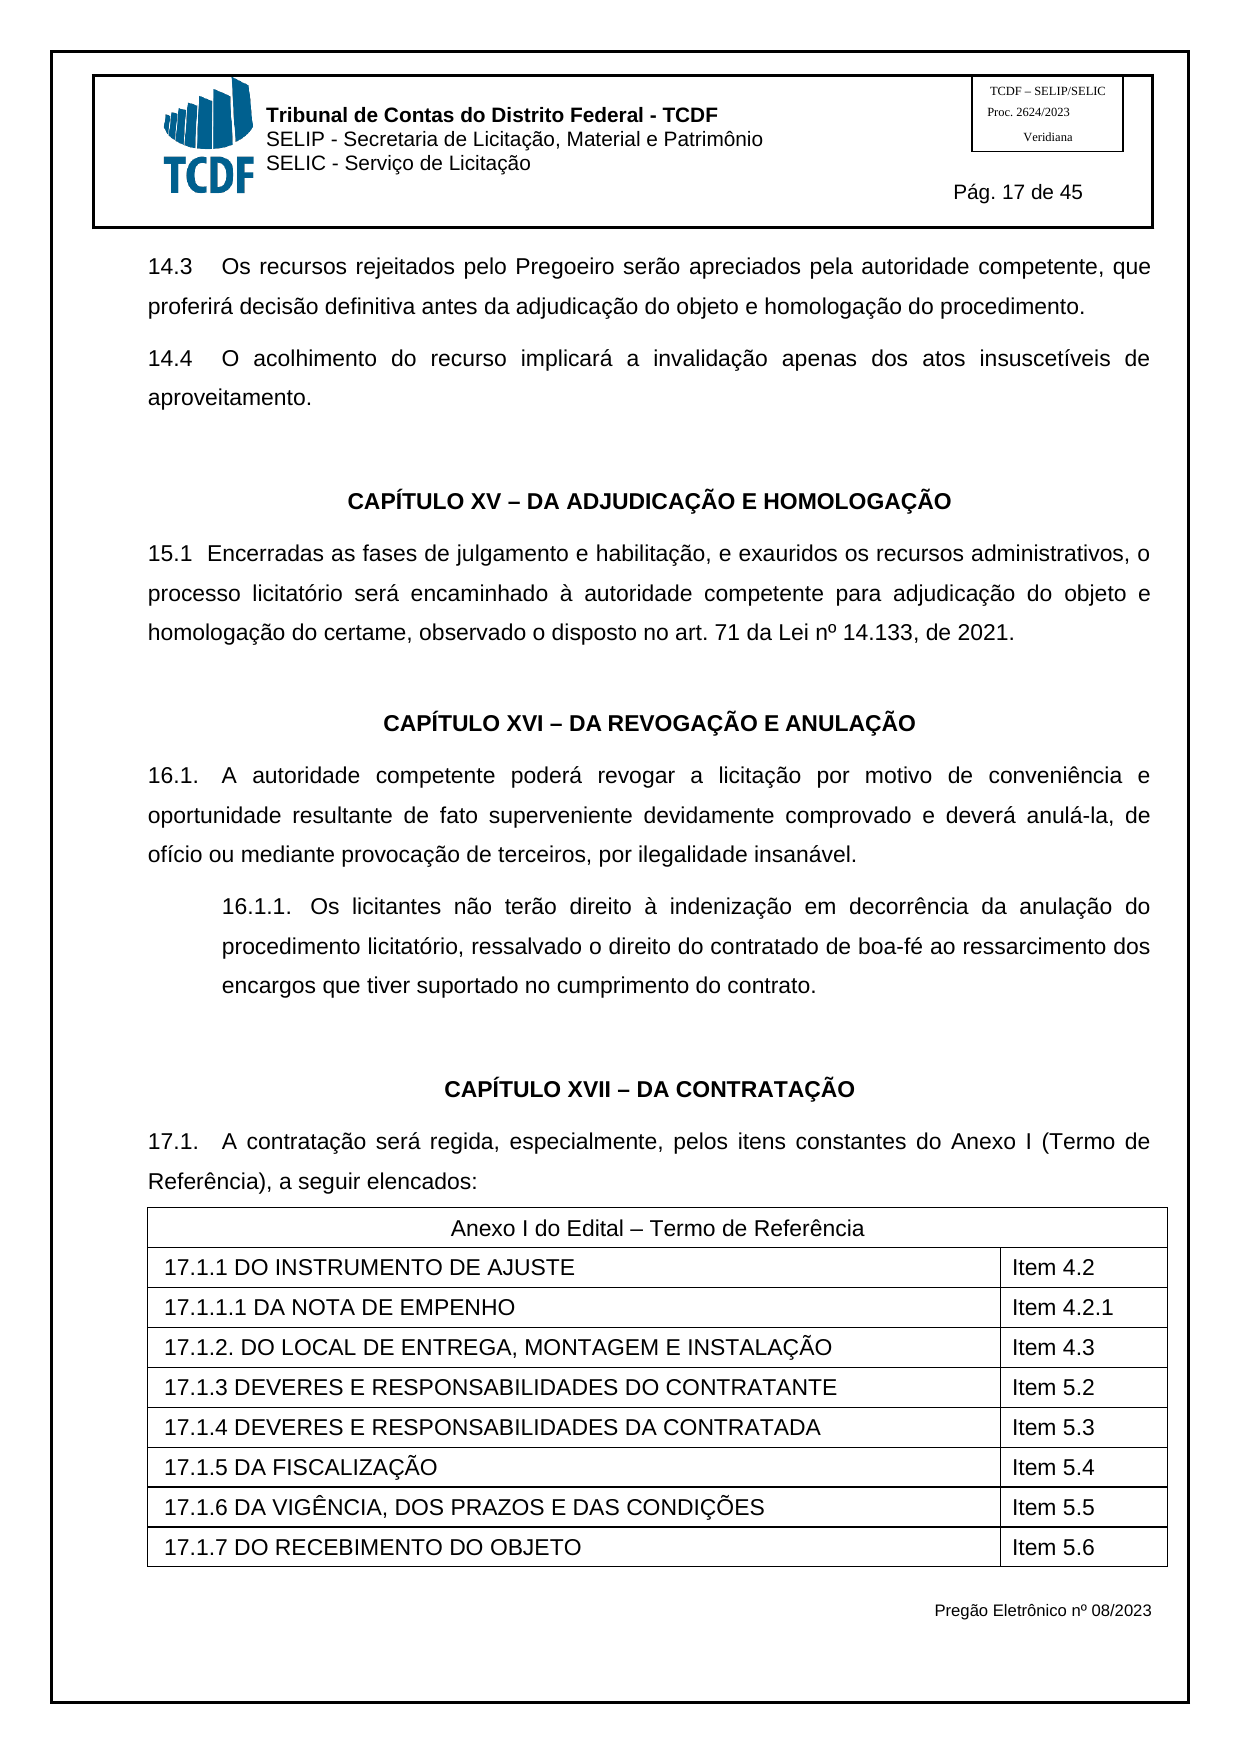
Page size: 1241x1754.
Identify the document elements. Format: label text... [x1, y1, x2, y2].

table_cell Item 5.2 [1001, 1368, 1167, 1407]
table_cell 17.1.6 DA VIGÊNCIA, DOS PRAZOS E DAS CONDIÇÕES [148, 1488, 1000, 1526]
text 17.1. A contratação será regida, especialmente, pelos itens constantes do Anexo I (Termo de Referência), a seguir elencados: [148, 1128, 1152, 1194]
table_cell Item 4.3 [1001, 1328, 1167, 1367]
table_cell Item 5.3 [1001, 1408, 1167, 1447]
table_cell Item 5.4 [1001, 1448, 1167, 1486]
text 14.3 Os recursos rejeitados pelo Pregoeiro serão apreciados pela autoridade competente, que proferirá decisão definitiva antes da adjudicação do objeto e homologação do procedimento. [148, 253, 1152, 319]
text 14.4 O acolhimento do recurso implicará a invalidação apenas dos atos insuscetíveis de aproveitamento. [148, 344, 1152, 410]
text CAPÍTULO XVI – DA REVOGAÇÃO E ANULAÇÃO [148, 710, 1152, 737]
table_header Anexo I do Edital – Termo de Referência [148, 1208, 1167, 1247]
text 15.1 Encerradas as fases de julgamento e habilitação, e exauridos os recursos administrativos, o processo licitatório será encaminhado à autoridade competente para adjudicação do objeto e homologação do certame, observado o disposto no art. 71 da Lei nº 14.133, de 2021. [148, 540, 1152, 645]
table_cell Item 4.2.1 [1001, 1288, 1167, 1327]
table_cell 17.1.7 DO RECEBIMENTO DO OBJETO [148, 1528, 1000, 1566]
text 16.1. A autoridade competente poderá revogar a licitação por motivo de conveniência e oportunidade resultante de fato superveniente devidamente comprovado e deverá anulá-la, de ofício ou mediante provocação de terceiros, por ilegalidade insanável. [148, 762, 1152, 868]
table_cell Item 5.5 [1001, 1488, 1167, 1526]
picture [147, 77, 270, 196]
subtitle CAPÍTULO XV – DA ADJUDICAÇÃO E HOMOLOGAÇÃO [148, 488, 1152, 514]
table_cell 17.1.4 DEVERES E RESPONSABILIDADES DA CONTRATADA [148, 1408, 1000, 1447]
table_cell 17.1.3 DEVERES E RESPONSABILIDADES DO CONTRATANTE [148, 1368, 1000, 1407]
table_cell 17.1.5 DA FISCALIZAÇÃO [148, 1448, 1000, 1486]
table_cell 17.1.2. DO LOCAL DE ENTREGA, MONTAGEM E INSTALAÇÃO [148, 1328, 1000, 1367]
text 16.1.1. Os licitantes não terão direito à indenização em decorrência da anulação do procedimento licitatório, ressalvado o direito do contratado de boa-fé ao ressarcimento dos encargos que tiver suportado no cumprimento do contrato. [222, 893, 1152, 999]
table_cell 17.1.1.1 DA NOTA DE EMPENHO [148, 1288, 1000, 1327]
table_cell Item 4.2 [1001, 1248, 1167, 1287]
text CAPÍTULO XVII – DA CONTRATAÇÃO [148, 1076, 1152, 1103]
table_cell Item 5.6 [1001, 1528, 1167, 1566]
table_cell 17.1.1 DO INSTRUMENTO DE AJUSTE [148, 1248, 1000, 1287]
